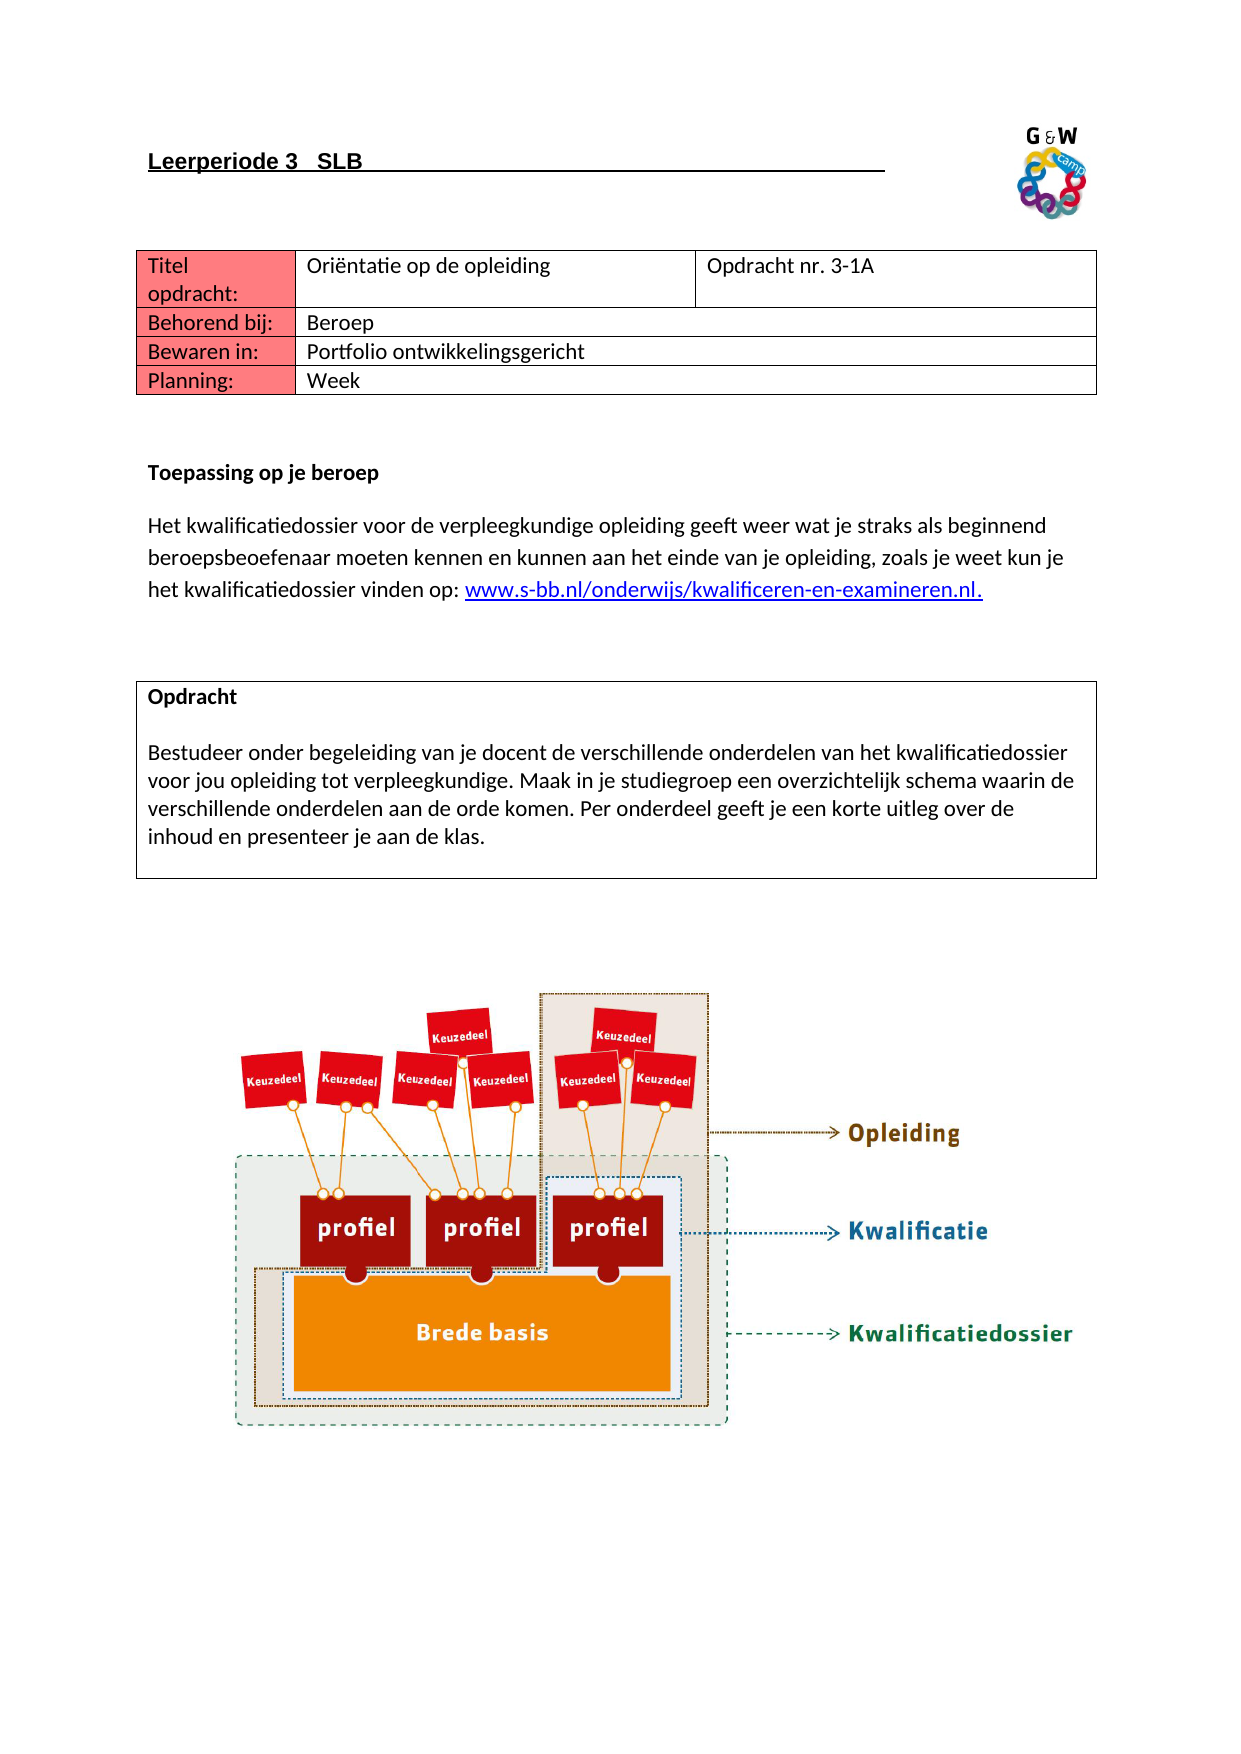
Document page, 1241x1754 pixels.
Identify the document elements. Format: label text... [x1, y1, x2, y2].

text Het kwalificatiedossier voor de verpleegkundige opleiding geeft weer wat je straks als beginnend beroepsbeoefenaar moeten kennen en kunnen aan het einde van je opleiding, zoals je weet kun je het kwalificatiedossier vinden op: www.s-bb.nl/onderwijs/kwalificeren-en-examineren.nl. [148, 511, 1093, 603]
table_cell Beroep [296, 308, 1096, 336]
table_header Opdracht nr. 3-1A [696, 251, 1096, 307]
table_cell Behorend bij: [137, 308, 295, 336]
text Toepassing op je beroep [148, 395, 1093, 486]
table_cell Week [296, 366, 1096, 394]
table_cell Portfolio ontwikkelingsgericht [296, 337, 1096, 365]
picture [1014, 174, 1091, 221]
table_header Opdracht Bestudeer onder begeleiding van je docent de verschillende onderdelen van het kwalificatiedossier voor jou opleiding tot verpleegkundige. Maak in je studiegroep een overzichtelijk schema waarin de verschillende onderdelen aan de orde komen. Per onderdeel geeft je een korte uitleg over de inhoud en presenteer je aan de klas. [137, 682, 1096, 878]
table_header Titel opdracht: [137, 251, 295, 307]
text Leerperiode 3 SLB [148, 148, 1093, 174]
table_header Oriëntatie op de opleiding [296, 251, 695, 307]
picture [1014, 123, 1091, 148]
table_cell Bewaren in: [137, 337, 295, 365]
table_cell Planning: [137, 366, 295, 394]
